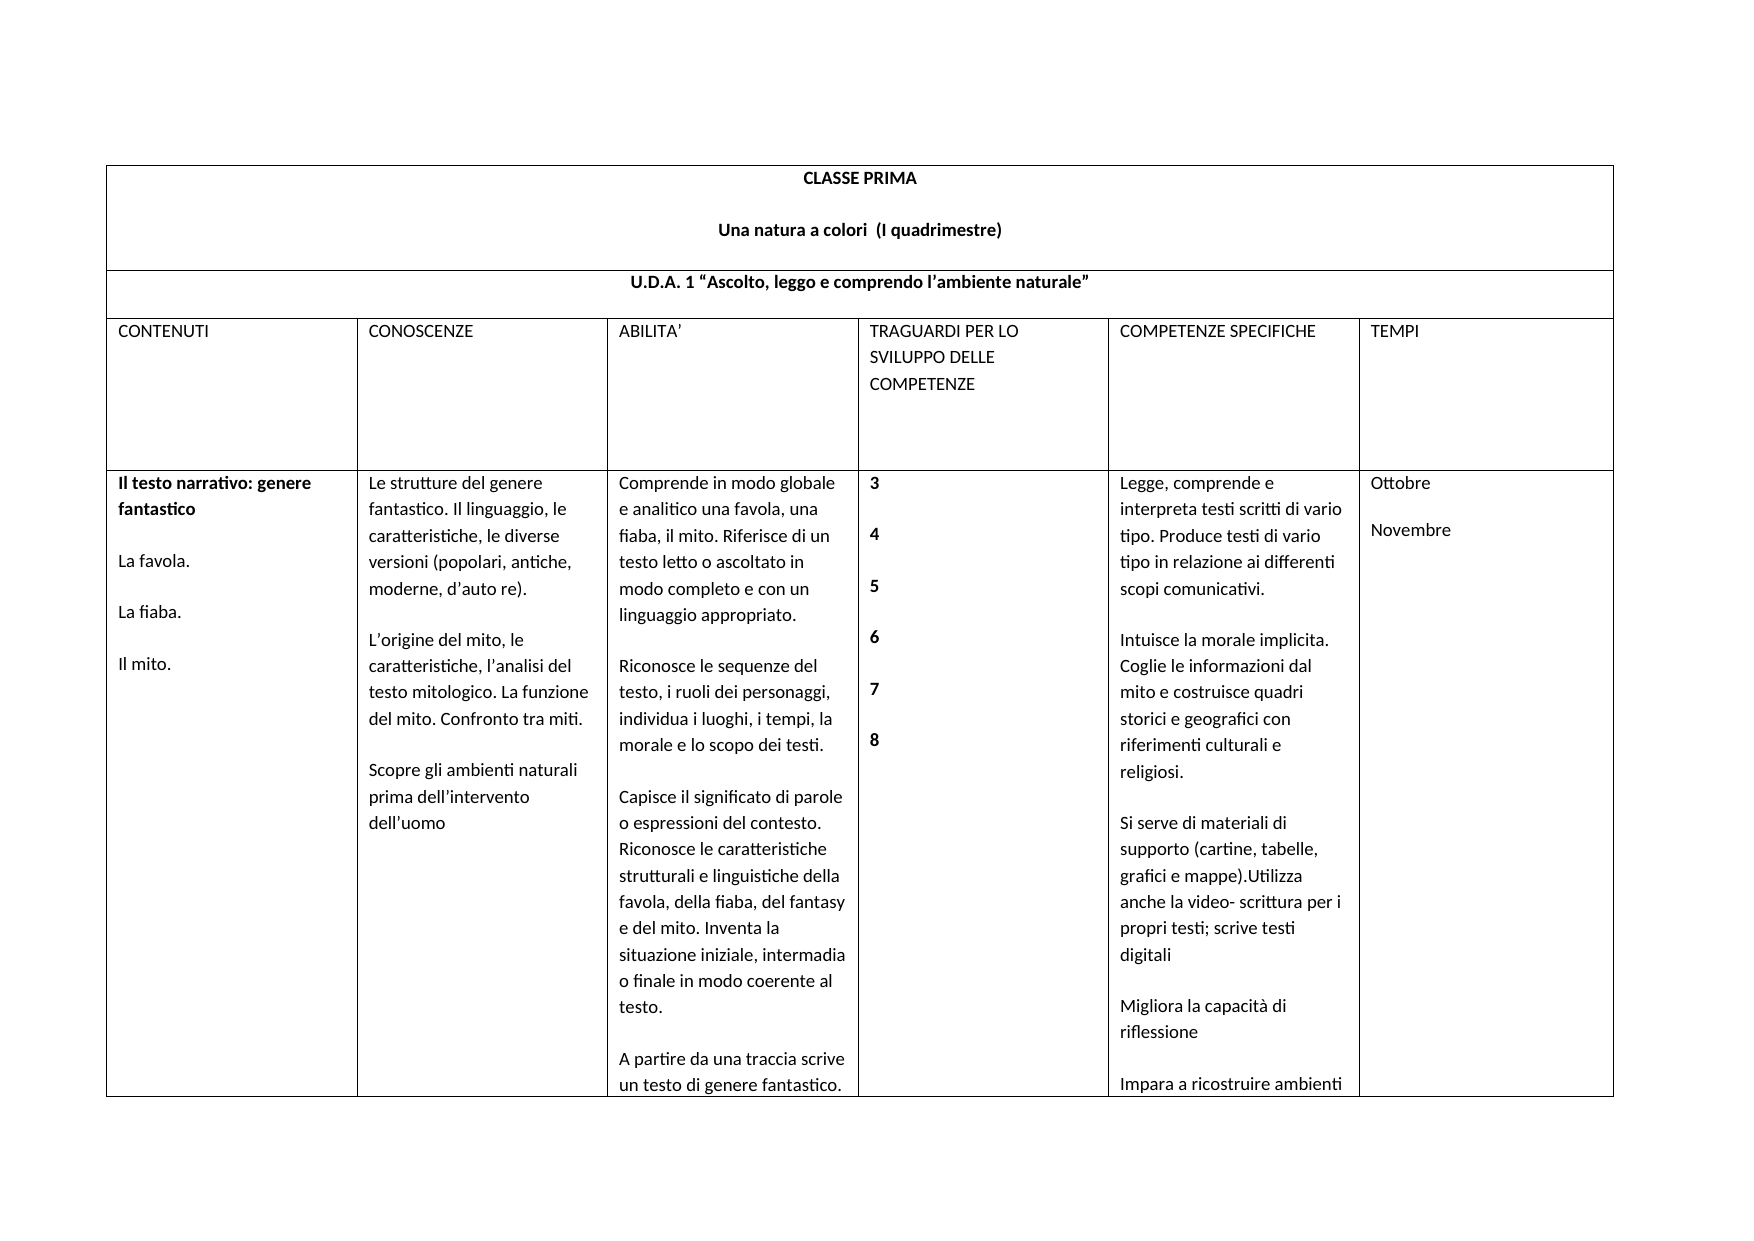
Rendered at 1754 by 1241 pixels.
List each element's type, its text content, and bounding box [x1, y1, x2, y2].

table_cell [107, 471, 357, 1096]
table_cell Ottobre Novembre [1360, 471, 1613, 1096]
table_cell U.D.A. 1 “Ascolto, leggo e comprendo l’ambiente naturale” [107, 271, 1613, 318]
table_cell TRAGUARDI PER LO SVILUPPO DELLE COMPETENZE [859, 319, 1108, 470]
table_cell CONTENUTI [107, 319, 357, 470]
table_cell COMPETENZE SPECIFICHE [1109, 319, 1359, 470]
table_cell 3 4 5 6 7 8 [859, 471, 1108, 1096]
table_cell CONOSCENZE [358, 319, 607, 470]
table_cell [358, 471, 607, 1096]
table_cell ABILITA’ [608, 319, 858, 470]
table_cell TEMPI [1360, 319, 1613, 470]
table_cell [608, 471, 858, 1096]
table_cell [1109, 471, 1359, 1096]
table_header CLASSE PRIMA Una natura a colori (I quadrimestre) [107, 166, 1613, 269]
